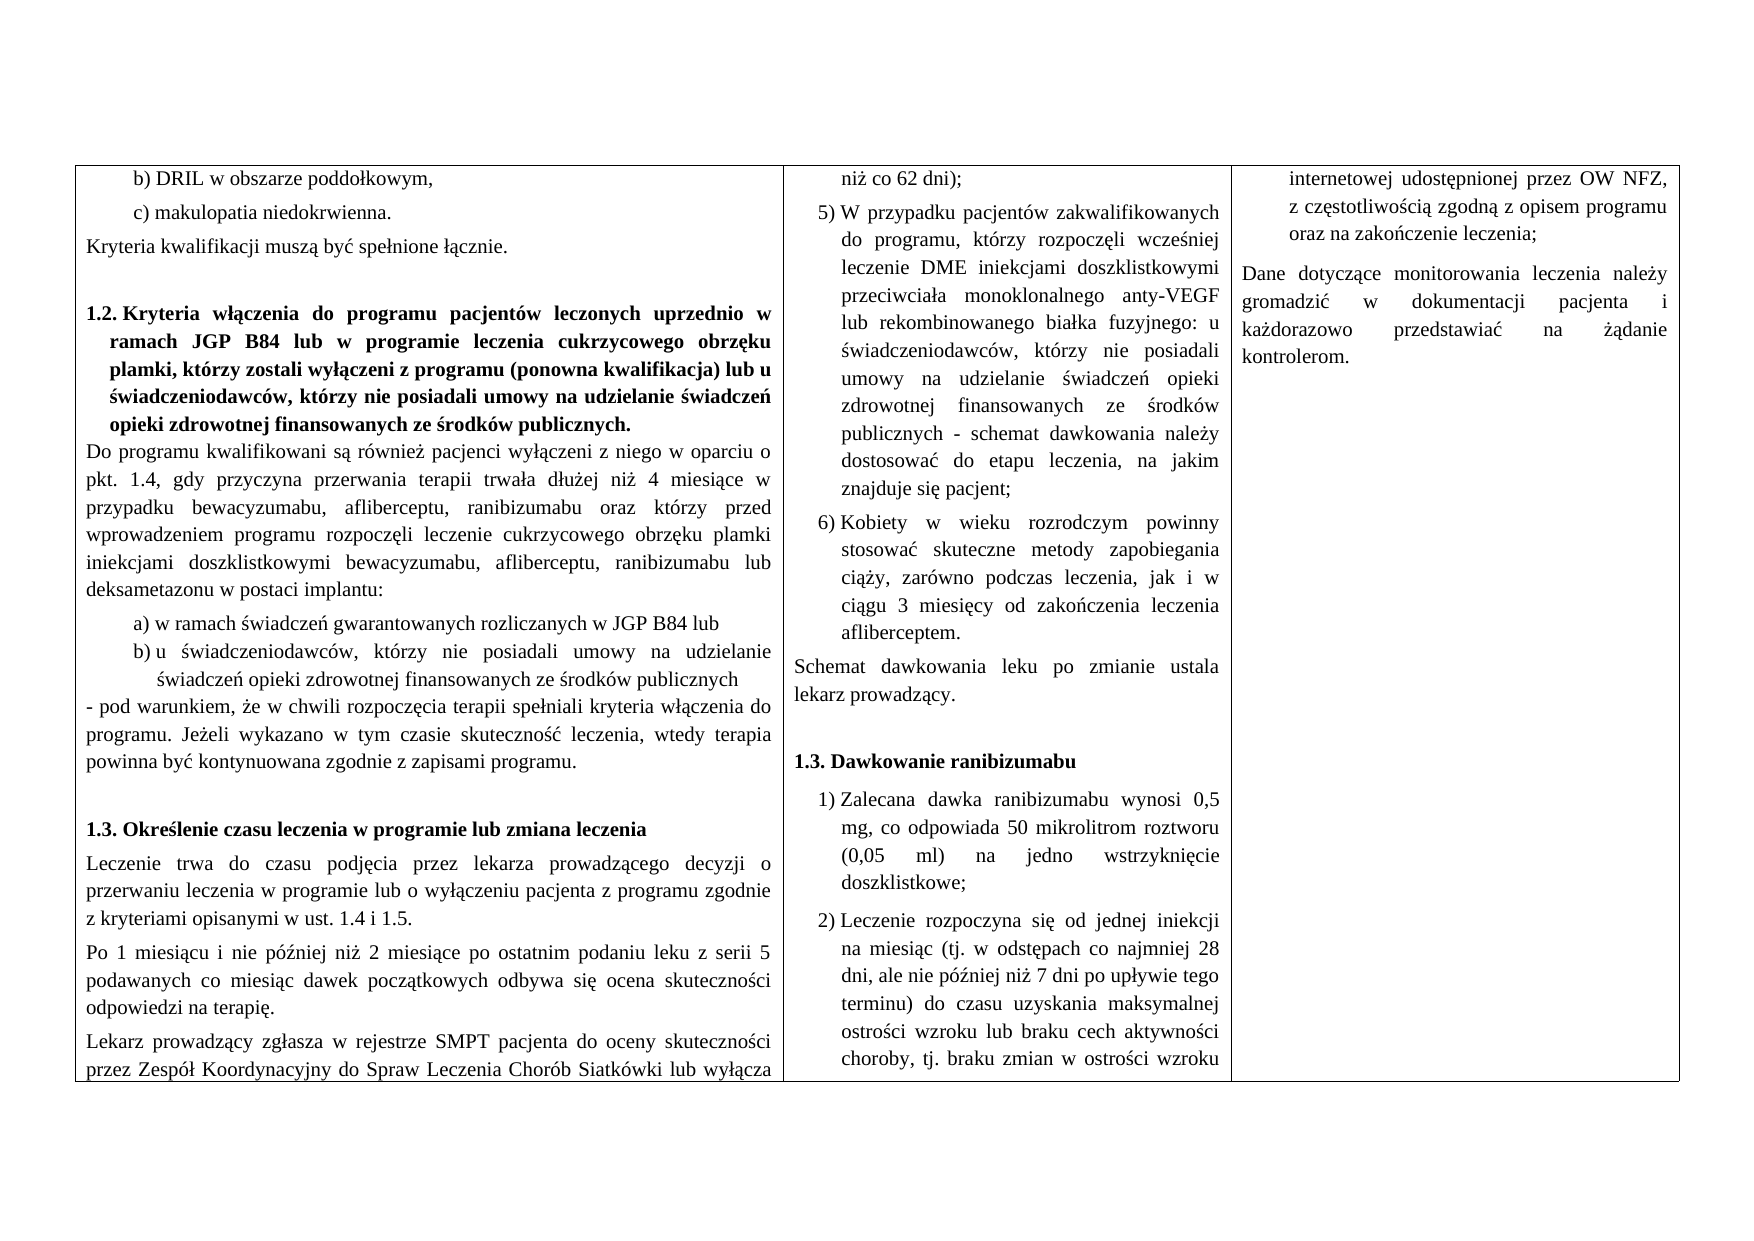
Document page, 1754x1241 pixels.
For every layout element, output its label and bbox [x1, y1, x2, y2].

table_cell [76, 166, 783, 1081]
table_cell [1232, 166, 1679, 1081]
table_cell [784, 166, 1231, 1081]
